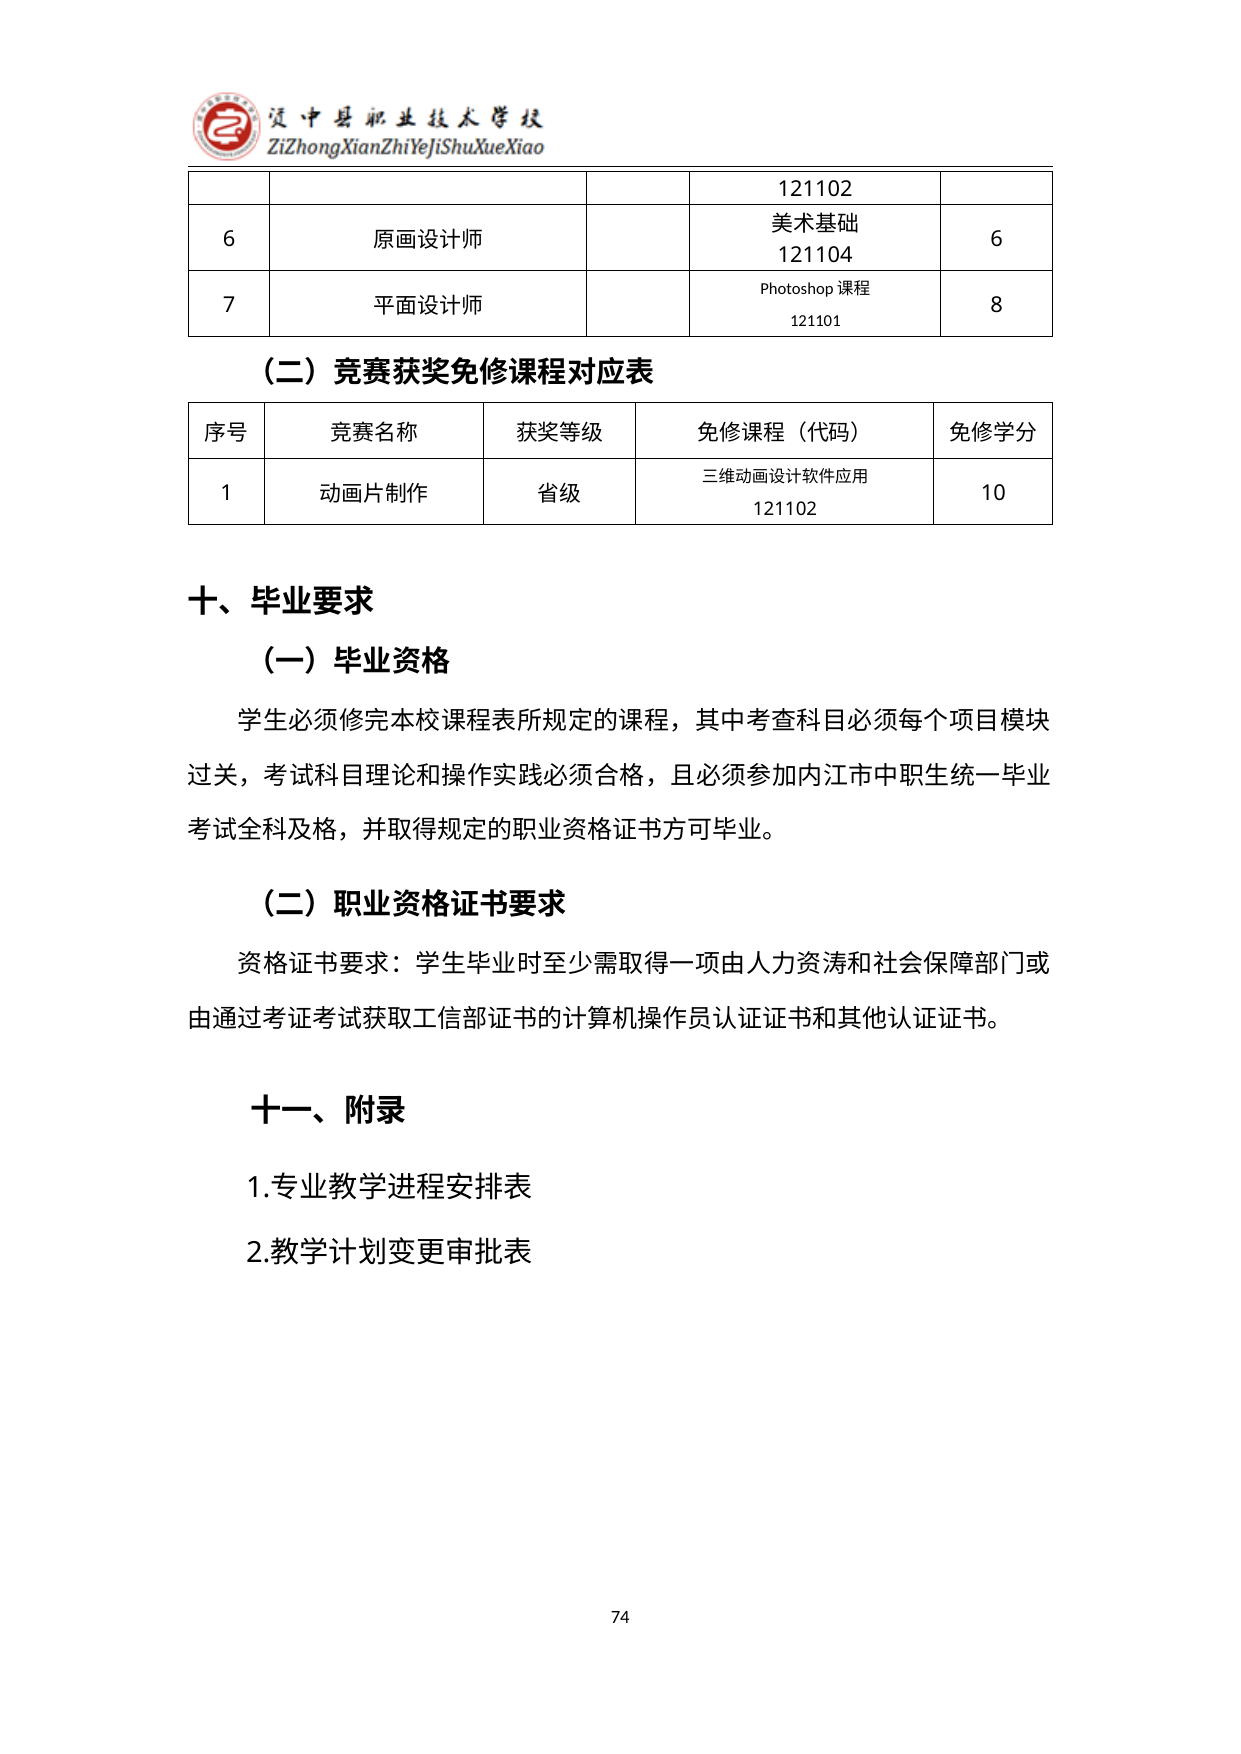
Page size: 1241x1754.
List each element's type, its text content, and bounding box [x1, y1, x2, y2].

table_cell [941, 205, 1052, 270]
text 资格证书要求：学生毕业时至少需取得一项由人力资涛和社会保障部门或由通过考证考试获取工信部证书的计算机操作员认证证书和其他认证证书。 [187, 944, 1053, 1034]
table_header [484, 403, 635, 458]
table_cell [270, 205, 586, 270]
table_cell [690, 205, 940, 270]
text （二）竞赛获奖免修课程对应表 [187, 337, 1053, 402]
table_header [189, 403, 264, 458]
text 1.专业教学进程安排表 [187, 1153, 1053, 1218]
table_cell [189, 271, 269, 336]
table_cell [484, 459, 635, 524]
text 十一、附录 [187, 1085, 1053, 1130]
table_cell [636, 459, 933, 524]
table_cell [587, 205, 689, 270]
text （一）毕业资格 [187, 637, 1053, 680]
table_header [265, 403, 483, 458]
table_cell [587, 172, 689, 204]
text （二）职业资格证书要求 [187, 880, 1053, 922]
text 学生必须修完本校课程表所规定的课程，其中考查科目必须每个项目模块过关，考试科目理论和操作实践必须合格，且必须参加内江市中职生统一毕业考试全科及格，并取得规定的职业资格证书方可毕业。 [187, 701, 1053, 846]
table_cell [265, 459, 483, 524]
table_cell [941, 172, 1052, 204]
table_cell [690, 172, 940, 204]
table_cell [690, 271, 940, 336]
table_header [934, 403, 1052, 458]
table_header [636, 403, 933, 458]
text 2.教学计划变更审批表 [187, 1218, 1053, 1283]
picture [187, 88, 550, 164]
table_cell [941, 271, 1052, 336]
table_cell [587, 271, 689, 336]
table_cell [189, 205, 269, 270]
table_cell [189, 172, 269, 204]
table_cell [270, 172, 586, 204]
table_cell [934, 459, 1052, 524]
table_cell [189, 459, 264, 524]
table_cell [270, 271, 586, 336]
text 十、毕业要求 [187, 576, 1053, 621]
